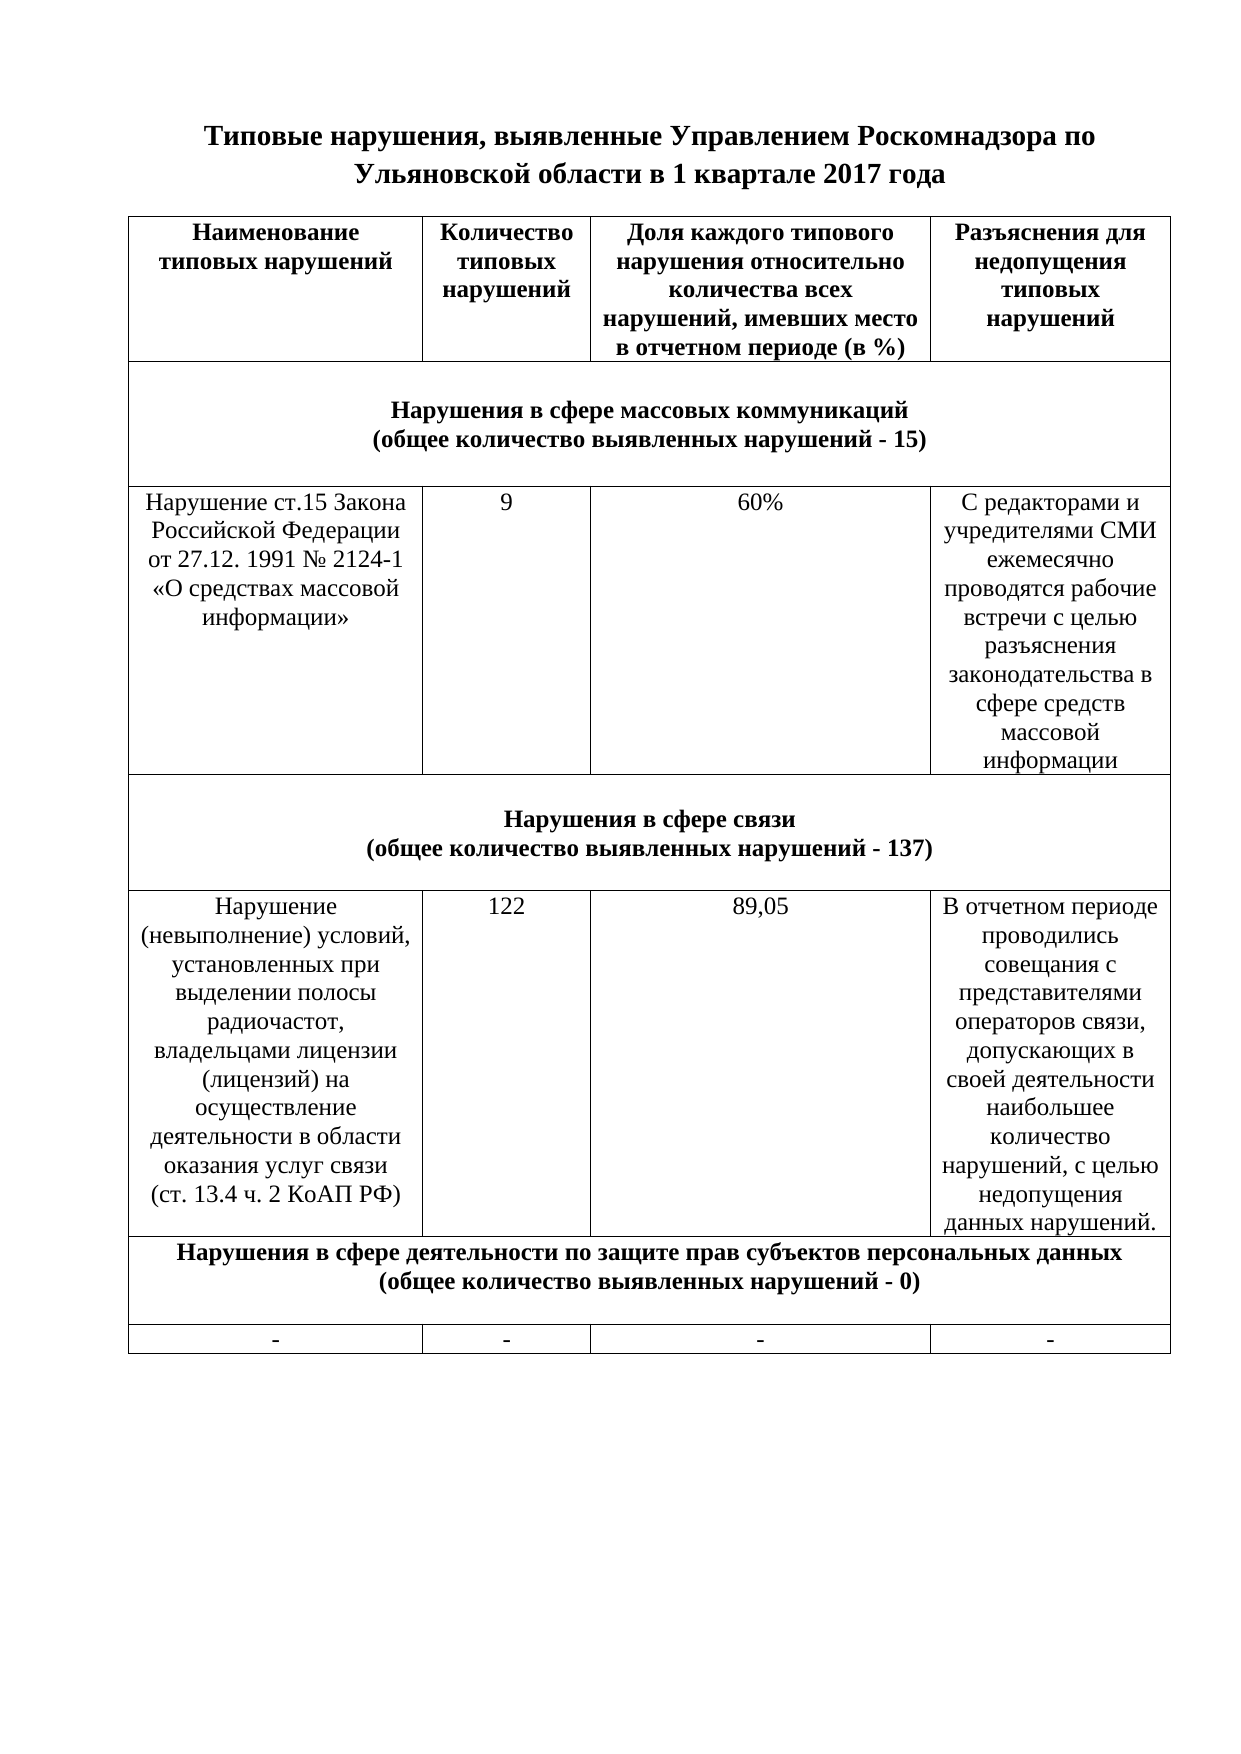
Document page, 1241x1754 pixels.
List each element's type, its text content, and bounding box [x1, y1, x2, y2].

table_cell Нарушения в сфере массовых коммуникаций (общее количество выявленных нарушений - 15) [129, 362, 1170, 486]
table_cell С редакторами и учредителями СМИ ежемесячно проводятся рабочие встречи с целью разъяснения законодательства в сфере средств массовой информации [931, 487, 1170, 774]
table_cell Нарушения в сфере связи (общее количество выявленных нарушений - 137) [129, 775, 1170, 890]
table_header Количество типовых нарушений [423, 217, 590, 361]
table_cell 89,05 [591, 891, 930, 1236]
table_cell - [129, 1325, 422, 1353]
table_cell 122 [423, 891, 590, 1236]
table_cell Нарушение ст.15 Закона Российской Федерации от 27.12. 1991 № 2124-1 «О средствах массовой информации» [129, 487, 422, 774]
table_cell В отчетном периоде проводились совещания с представителями операторов связи, допускающих в своей деятельности наибольшее количество нарушений, с целью недопущения данных нарушений. [931, 891, 1170, 1236]
table_cell Нарушения в сфере деятельности по защите прав субъектов персональных данных (общее количество выявленных нарушений - 0) [129, 1237, 1170, 1323]
table_cell 9 [423, 487, 590, 774]
table_cell 60% [591, 487, 930, 774]
table_header Разъяснения для недопущения типовых нарушений [931, 217, 1170, 361]
table_header Наименование типовых нарушений [129, 217, 422, 361]
table_cell - [423, 1325, 590, 1353]
text Типовые нарушения, выявленные Управлением Роскомнадзора по Ульяновской области в 1 квартале 2017 года [118, 118, 1181, 190]
table_cell - [591, 1325, 930, 1353]
table_cell - [931, 1325, 1170, 1353]
table_header Доля каждого типового нарушения относительно количества всех нарушений, имевших место в отчетном периоде (в %) [591, 217, 930, 361]
table_cell Нарушение (невыполнение) условий, установленных при выделении полосы радиочастот, владельцами лицензии (лицензий) на осуществление деятельности в области оказания услуг связи (ст. 13.4 ч. 2 КоАП РФ) [129, 891, 422, 1236]
